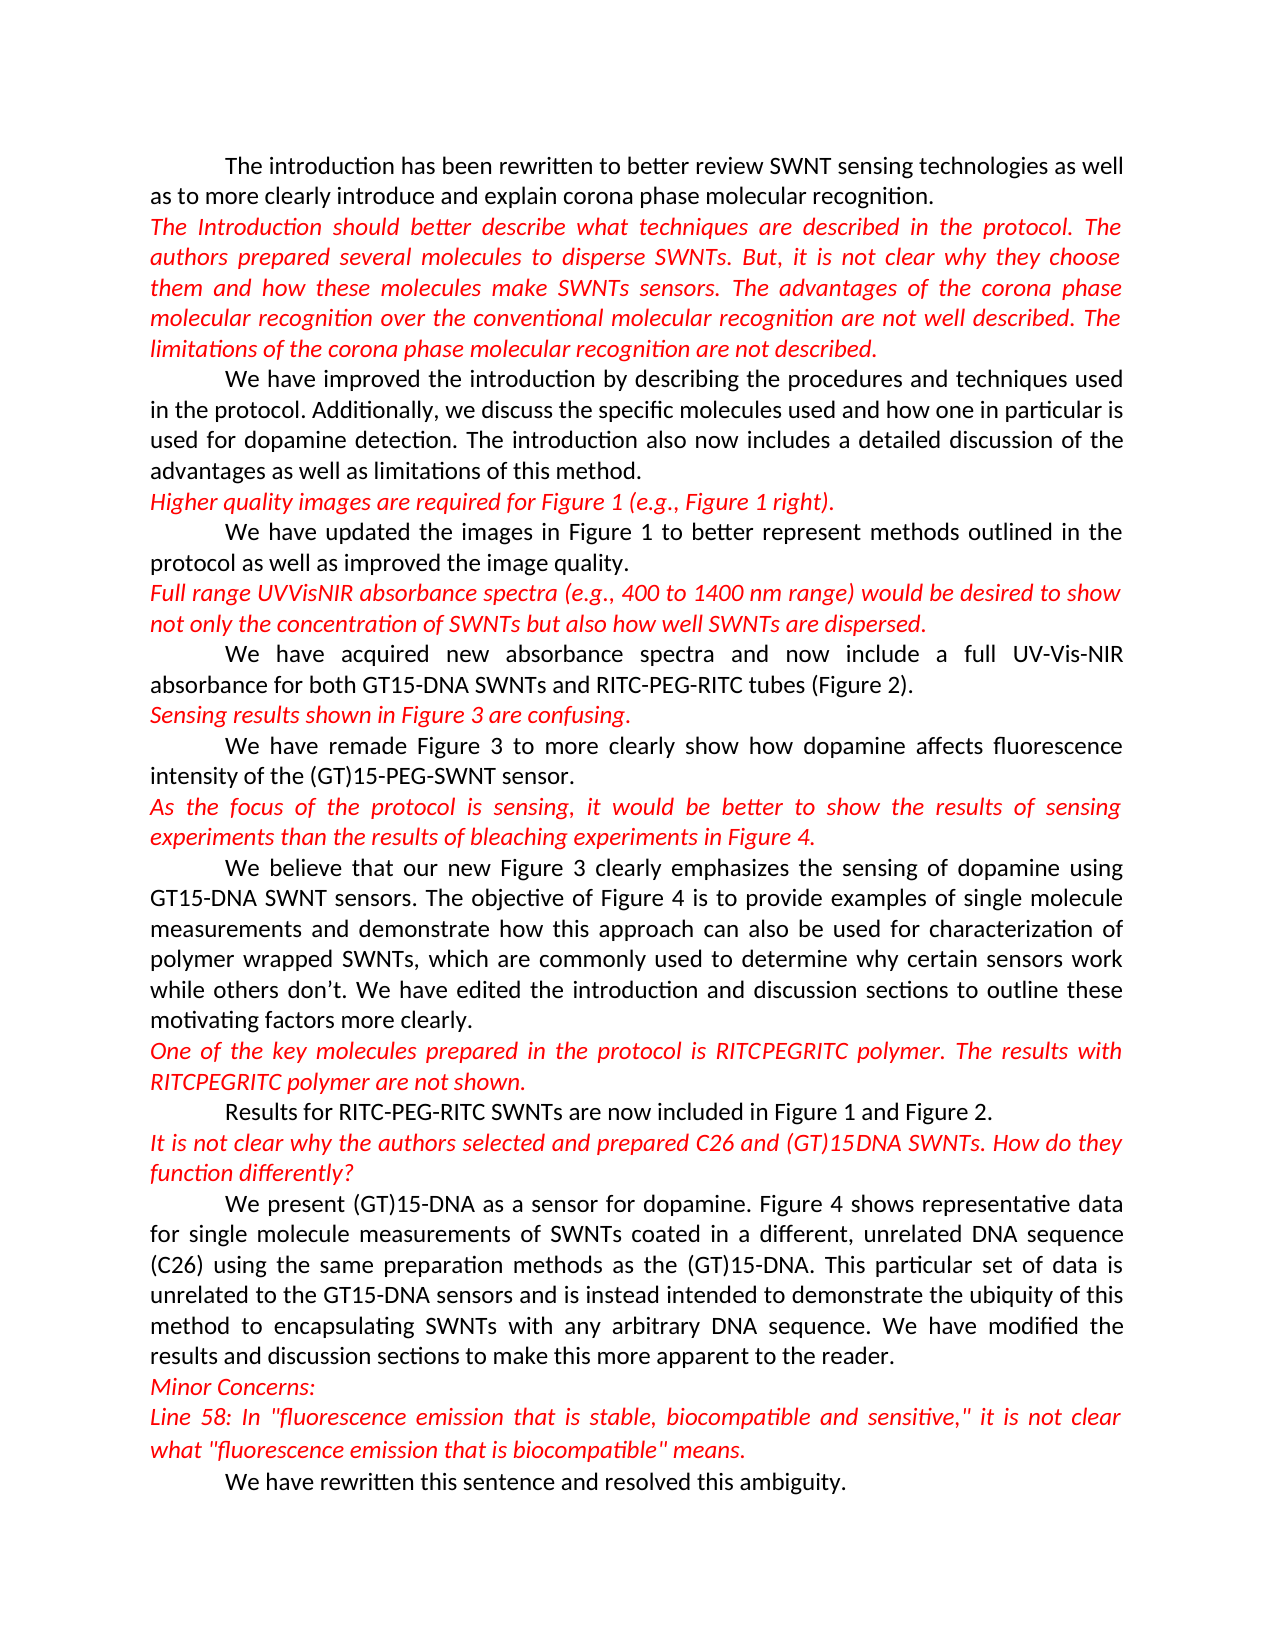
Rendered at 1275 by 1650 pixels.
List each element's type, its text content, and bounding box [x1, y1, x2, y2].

text We present (GT)15-DNA as a sensor for dopamine. Figure 4 shows representative data for single molecule measurements of SWNTs coated in a different, unrelated DNA sequence (C26) using the same preparation methods as the (GT)15-DNA. This particular set of data is unrelated to the GT15-DNA sensors and is instead intended to demonstrate the ubiquity of this method to encapsulating SWNTs with any arbitrary DNA sequence. We have modified the results and discussion sections to make this more apparent to the reader. [150, 1188, 1125, 1371]
text We have rewritten this sentence and resolved this ambiguity. [150, 1466, 1125, 1496]
text ­Line 58: In "fluorescence emission that is stable, biocompatible and sensitive," it is not clear what "fluorescence emission that is biocompatible" means. [150, 1401, 1125, 1466]
text ­It is not clear why the authors selected and prepared C26 and (GT)15­DNA SWNTs. How do they function differently? [150, 1127, 1125, 1188]
text We have improved the introduction by describing the procedures and techniques used in the protocol. Additionally, we discuss the specific molecules used and how one in particular is used for dopamine detection. The introduction also now includes a detailed discussion of the advantages as well as limitations of this method. [150, 364, 1125, 486]
text We believe that our new Figure 3 clearly emphasizes the sensing of dopamine using GT15-DNA SWNT sensors. The objective of Figure 4 is to provide examples of single molecule measurements and demonstrate how this approach can also be used for characterization of polymer wrapped SWNTs, which are commonly used to determine why certain sensors work while others don’t. We have edited the introduction and discussion sections to outline these motivating factors more clearly. [150, 852, 1125, 1035]
text We have updated the images in Figure 1 to better represent methods outlined in the protocol as well as improved the image quality. [150, 516, 1125, 577]
text ­Full range UV­Vis­NIR absorbance spectra (e.g., 400 to 1400 nm range) would be desired to show not only the concentration of SWNTs but also how well SWNTs are dispersed. [150, 577, 1125, 638]
text ­The Introduction should better describe what techniques are described in the protocol. The authors prepared several molecules to disperse SWNTs. But, it is not clear why they choose them and how these molecules make SWNTs sensors. ­The advantages of the corona phase molecular recognition over the conventional molecular recognition are not well described. The limitations of the corona phase molecular recognition are not described. [150, 211, 1125, 364]
text ­As the focus of the protocol is sensing, it would be better to show the results of sensing experiments than the results of bleaching experiments in Figure 4. [150, 791, 1125, 852]
text The introduction has been rewritten to better review SWNT sensing technologies as well as to more clearly introduce and explain corona phase molecular recognition. [150, 150, 1125, 211]
text ­One of the key molecules prepared in the protocol is RITC­PEG­RITC polymer. The results with RITC­PEG­RITC polymer are not shown. [150, 1035, 1125, 1096]
text ­Higher quality images are required for Figure 1 (e.g., Figure 1 right). [150, 486, 1125, 516]
text Results for RITC-PEG-RITC SWNTs are now included in Figure 1 and Figure 2. [150, 1096, 1125, 1127]
text We have remade Figure 3 to more clearly show how dopamine affects fluorescence intensity of the (GT)15-PEG-SWNT sensor. [150, 730, 1125, 791]
text Minor Concerns: [150, 1371, 1125, 1401]
text ­Sensing results shown in Figure 3 are confusing. [150, 699, 1125, 730]
text We have acquired new absorbance spectra and now include a full UV-Vis-NIR absorbance for both GT15-DNA SWNTs and RITC-PEG-RITC tubes (Figure 2). [150, 638, 1125, 699]
